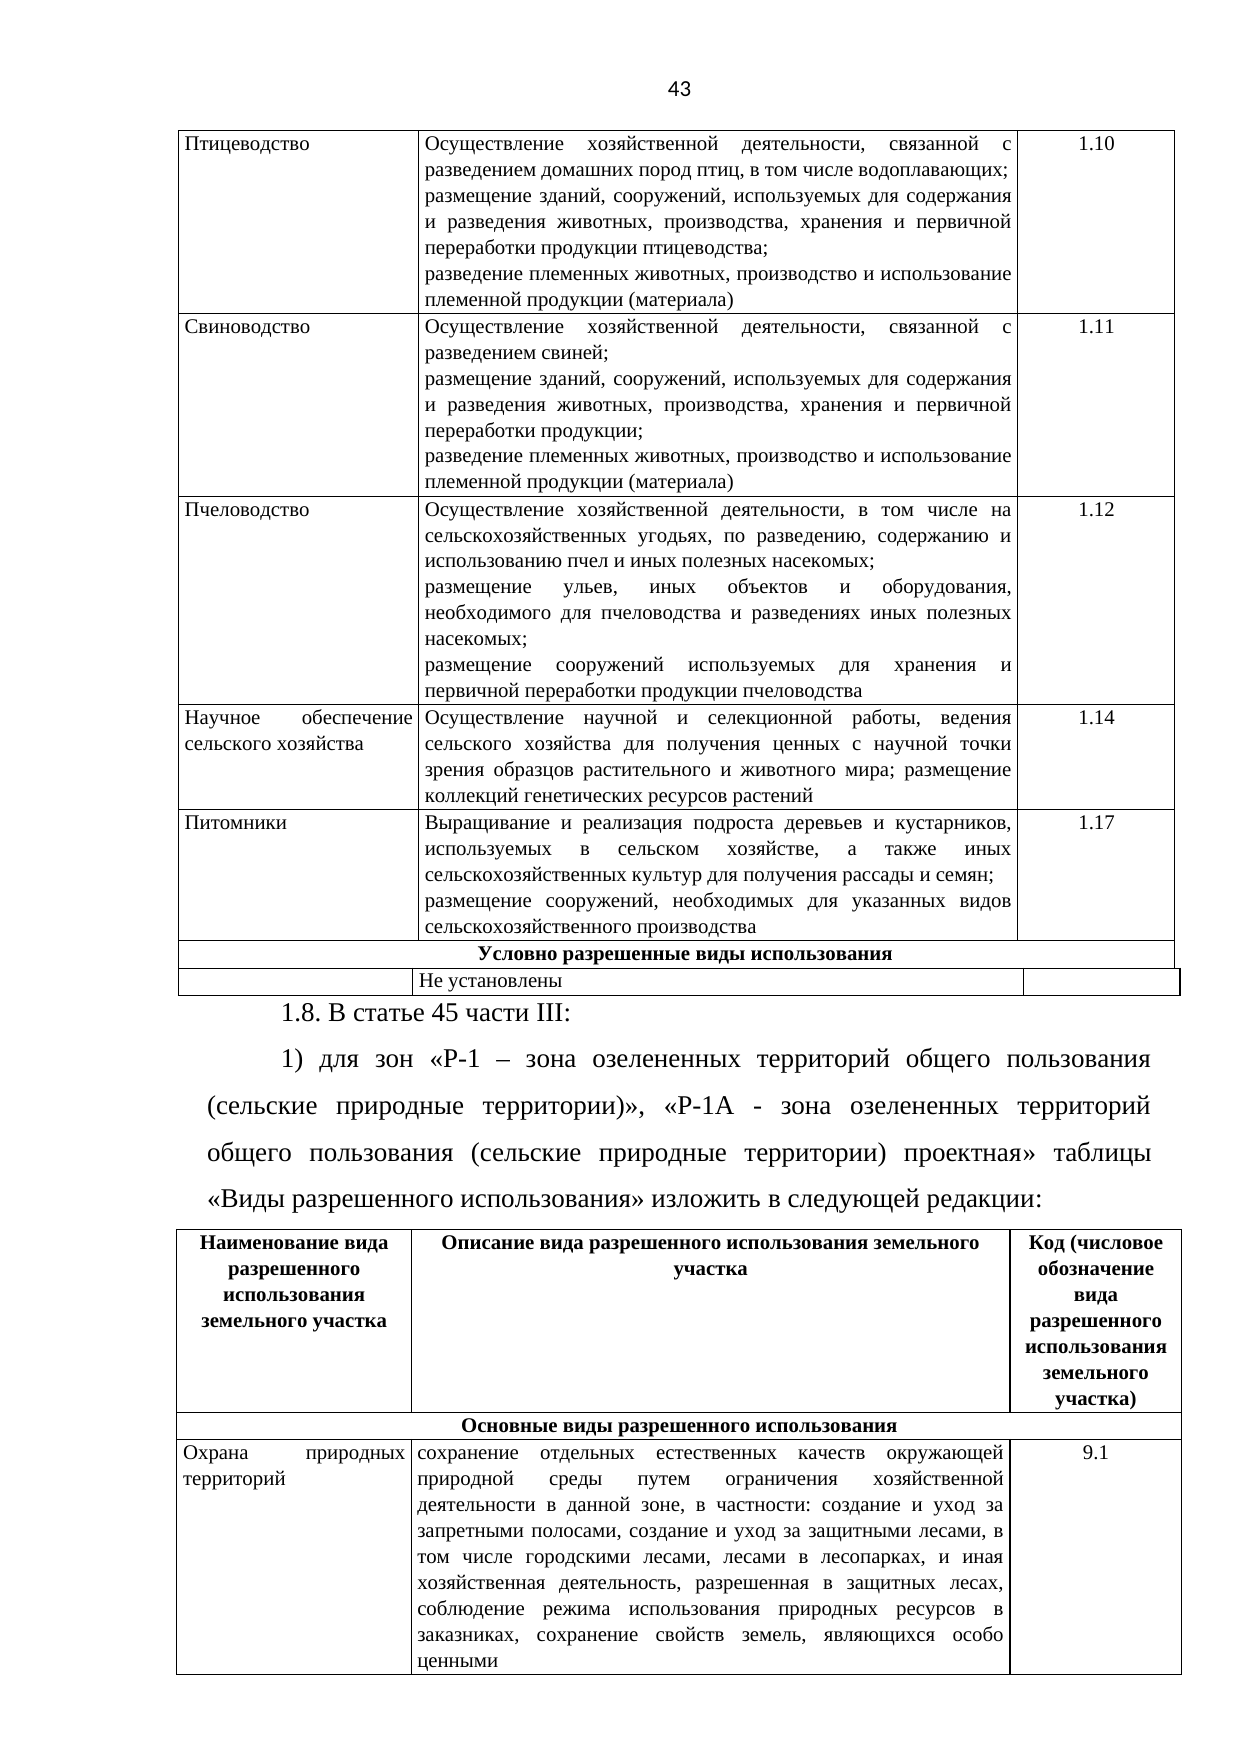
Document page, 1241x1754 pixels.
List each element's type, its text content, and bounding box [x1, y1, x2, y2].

table_cell 1.12 [1018, 497, 1174, 704]
table_cell Не установлены [413, 969, 1023, 994]
text 1.8. В статье 45 части III: [207, 996, 1152, 1027]
table_cell [179, 969, 412, 994]
table_cell Пчеловодство [179, 497, 418, 704]
table_cell [1024, 969, 1179, 994]
table_cell 1.10 [1018, 131, 1174, 313]
table_header Описание вида разрешенного использования земельного участка [412, 1230, 1009, 1412]
table_cell 9.1 [1011, 1440, 1181, 1674]
text 1) для зон «Р-1 – зона озелененных территорий общего пользования (сельские природные территории)», «Р-1А - зона озелененных территорий общего пользования (сельские природные территории) проектная» таблицы «Виды разрешенного использования» изложить в следующей редакции: [207, 1042, 1152, 1213]
table_cell Питомники [179, 810, 418, 940]
table_cell Свиноводство [179, 314, 418, 496]
table_cell Осуществление хозяйственной деятельности, связанной с разведением свиней; размещение зданий, сооружений, используемых для содержания и разведения животных, производства, хранения и первичной переработки продукции; разведение племенных животных, производство и использование племенной продукции (материала) [419, 314, 1017, 496]
table_cell сохранение отдельных естественных качеств окружающей природной среды путем ограничения хозяйственной деятельности в данной зоне, в частности: создание и уход за запретными полосами, создание и уход за защитными лесами, в том числе городскими лесами, лесами в лесопарках, и иная хозяйственная деятельность, разрешенная в защитных лесах, соблюдение режима использования природных ресурсов в заказниках, сохранение свойств земель, являющихся особо ценными [412, 1440, 1009, 1674]
table_cell 1.17 [1018, 810, 1174, 940]
table_cell Основные виды разрешенного использования [177, 1413, 1181, 1439]
table_cell Научное обеспечение сельского хозяйства [179, 705, 418, 809]
table_cell 1.14 [1018, 705, 1174, 809]
table_header Код (числовое обозначение вида разрешенного использования земельного участка) [1011, 1230, 1181, 1412]
table_cell Охрана природных территорий [177, 1440, 411, 1674]
table_header Наименование вида разрешенного использования земельного участка [177, 1230, 411, 1412]
table_cell Условно разрешенные виды использования [179, 941, 1174, 967]
table_cell Птицеводство [179, 131, 418, 313]
table_cell Осуществление хозяйственной деятельности, в том числе на сельскохозяйственных угодьях, по разведению, содержанию и использованию пчел и иных полезных насекомых; размещение ульев, иных объектов и оборудования, необходимого для пчеловодства и разведениях иных полезных насекомых; размещение сооружений используемых для хранения и первичной переработки продукции пчеловодства [419, 497, 1017, 704]
table_cell 1.11 [1018, 314, 1174, 496]
table_cell Выращивание и реализация подроста деревьев и кустарников, используемых в сельском хозяйстве, а также иных сельскохозяйственных культур для получения рассады и семян; размещение сооружений, необходимых для указанных видов сельскохозяйственного производства [419, 810, 1017, 940]
table_cell Осуществление хозяйственной деятельности, связанной с разведением домашних пород птиц, в том числе водоплавающих; размещение зданий, сооружений, используемых для содержания и разведения животных, производства, хранения и первичной переработки продукции птицеводства; разведение племенных животных, производство и использование племенной продукции (материала) [419, 131, 1017, 313]
table_cell Осуществление научной и селекционной работы, ведения сельского хозяйства для получения ценных с научной точки зрения образцов растительного и животного мира; размещение коллекций генетических ресурсов растений [419, 705, 1017, 809]
